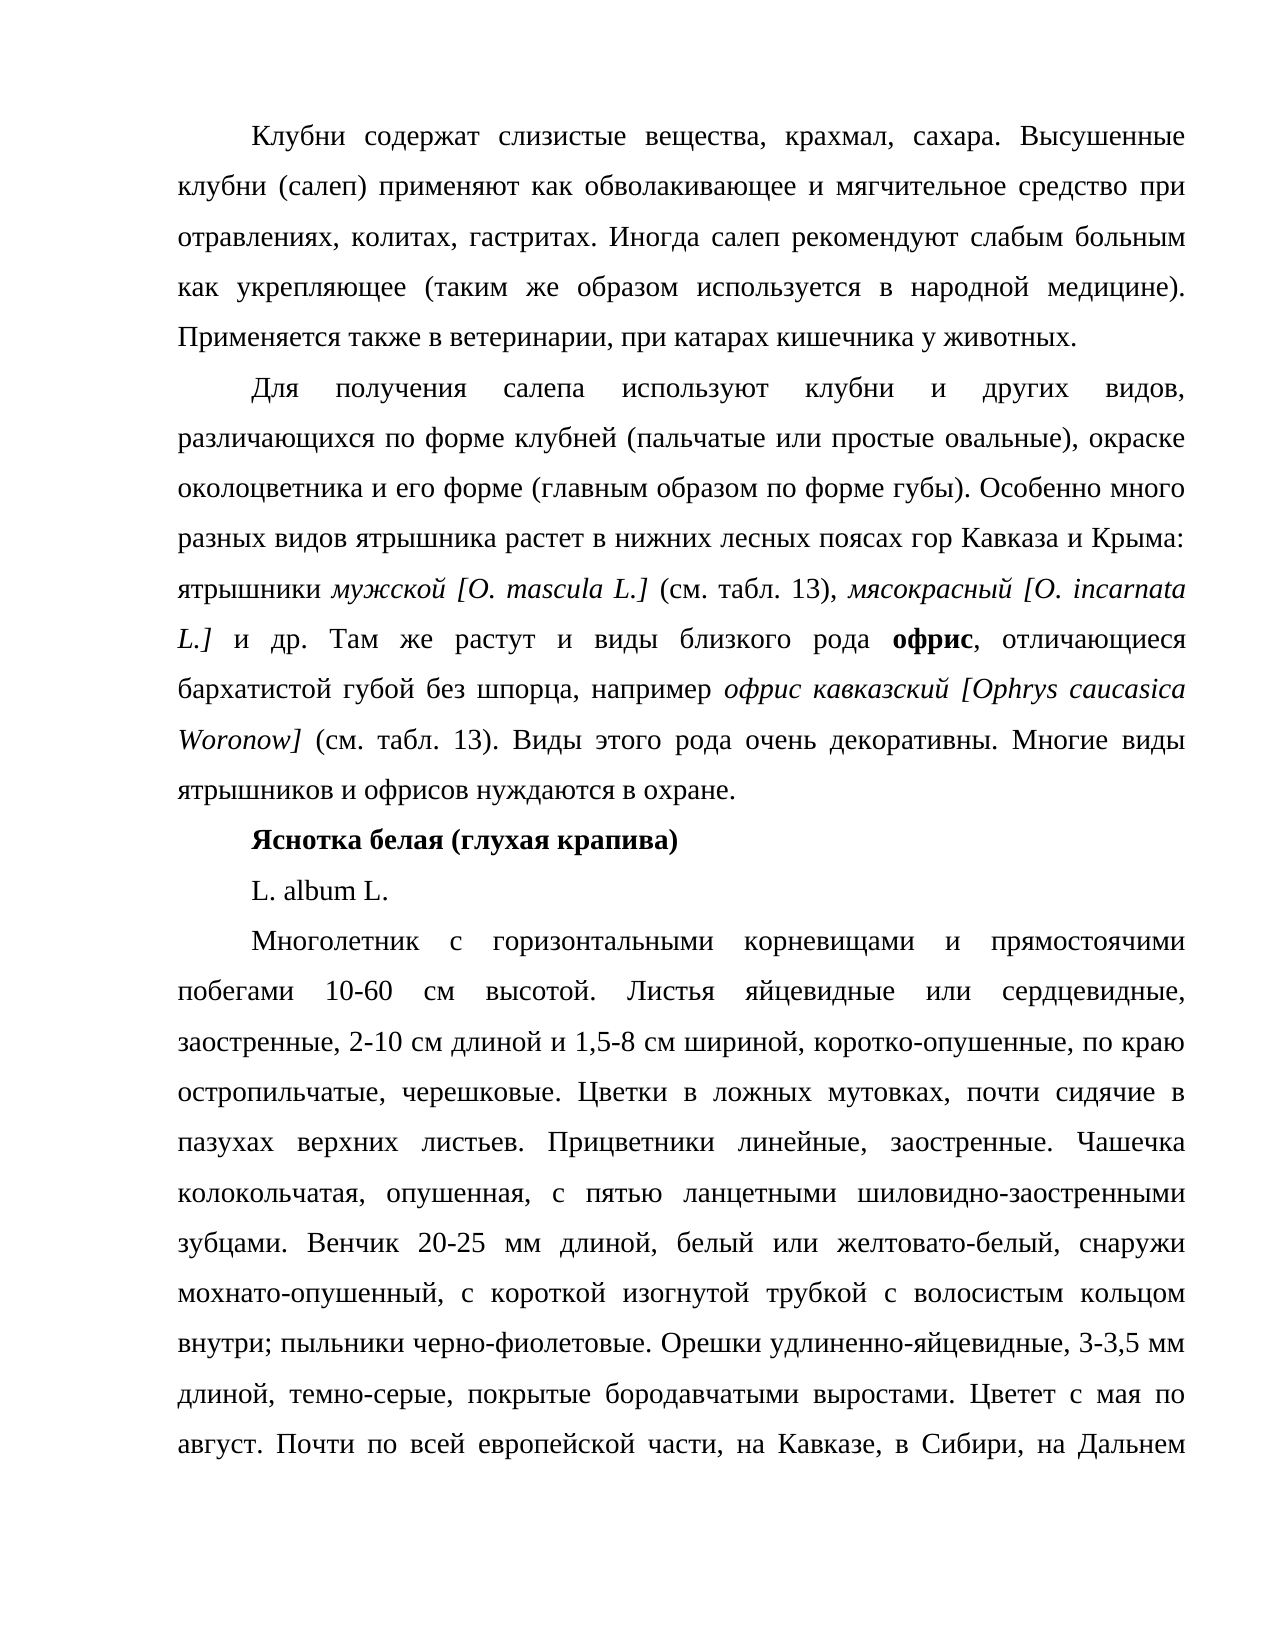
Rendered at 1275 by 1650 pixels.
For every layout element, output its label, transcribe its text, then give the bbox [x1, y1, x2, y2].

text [177, 923, 1186, 1460]
text Клубни содержат слизистые вещества, крахмал, сахара. Высушенные клубни (салеп) применяют как обволакивающее и мягчительное средство при отравлениях, колитах, гастритах. Иногда салеп рекомендуют слабым больным как укрепляющее (таким же образом используется в народной медицине). Применяется также в ветеринарии, при катарах кишечника у животных. [177, 118, 1186, 353]
text L. album L. [177, 873, 1186, 906]
subtitle Яснотка белая (глухая крапива) [177, 822, 1186, 856]
text Для получения салепа используют клубни и других видов, различающихся по форме клубней (пальчатые или простые овальные), окраске околоцветника и его форме (главным образом по форме губы). Особенно много разных видов ятрышника растет в нижних лесных поясах гор Кавказа и Крыма: ятрышники мужской [O. mascula L.] (см. табл. 13), мясокрасный [O. incarnata L.] и др. Там же растут и виды близкого рода офрис, отличающиеся бархатистой губой без шпорца, например офрис кавказский [Ophrys caucasica Woronow] (см. табл. 13). Виды этого рода очень декоративны. Многие виды ятрышников и офрисов нуждаются в охране. [177, 370, 1186, 806]
